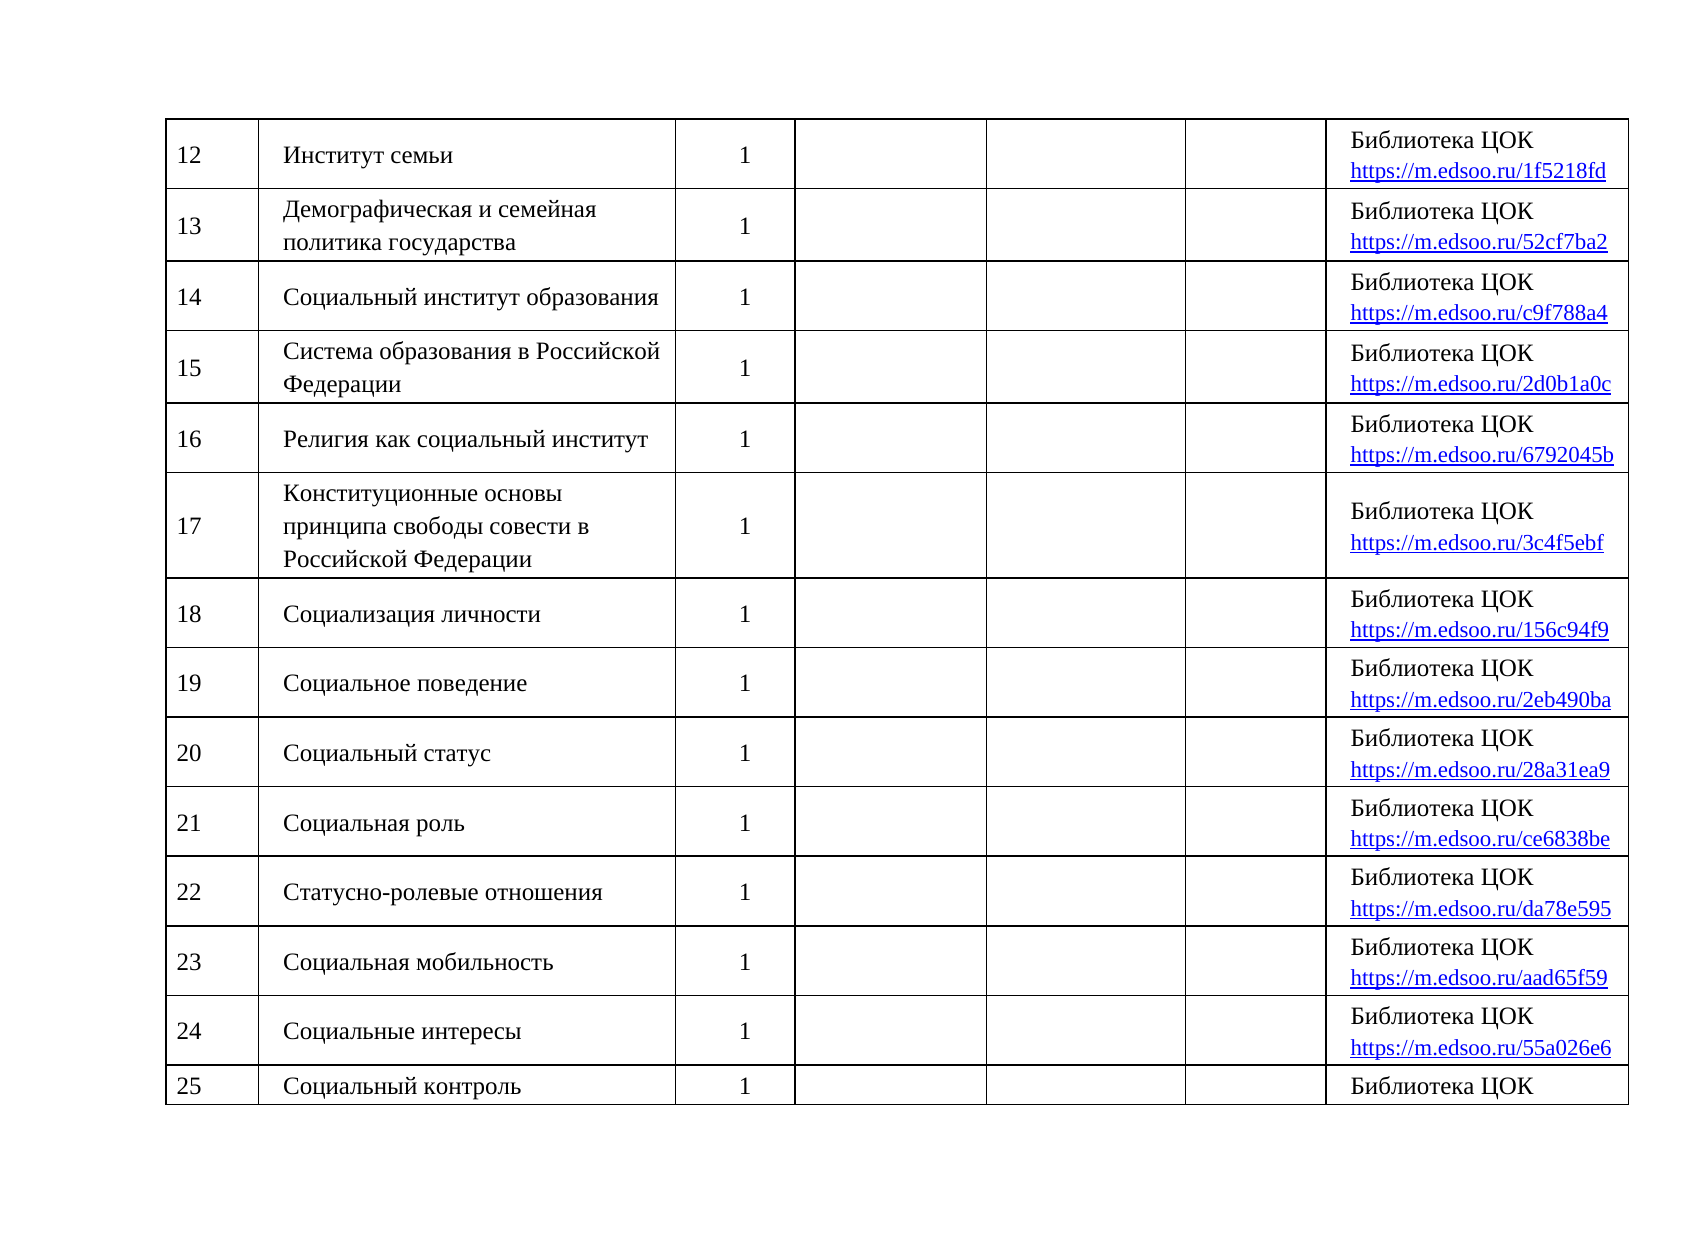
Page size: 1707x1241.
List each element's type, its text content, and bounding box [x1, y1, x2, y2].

table_cell [987, 648, 1185, 716]
table_cell Библиотека ЦОК https://m.edsoo.ru/1f5218fd [1327, 120, 1628, 188]
table_cell [796, 404, 986, 472]
table_cell [1186, 857, 1325, 925]
table_cell Социализация личности [259, 579, 675, 647]
table_cell 25 [167, 1066, 258, 1103]
table_cell Библиотека ЦОК https://m.edsoo.ru/55a026e6 [1327, 996, 1628, 1064]
table_cell [1186, 648, 1325, 716]
table_cell Система образования в Российской Федерации [259, 331, 675, 402]
table_cell Религия как социальный институт [259, 404, 675, 472]
table_cell [796, 120, 986, 188]
table_cell 1 [676, 927, 794, 994]
table_cell [1186, 579, 1325, 647]
table_cell Библиотека ЦОК https://m.edsoo.ru/156c94f9 [1327, 579, 1628, 647]
table_cell [1186, 718, 1325, 786]
table_cell 24 [167, 996, 258, 1064]
table_cell [1186, 404, 1325, 472]
table_cell [987, 473, 1185, 577]
table_cell 22 [167, 857, 258, 925]
table_cell [987, 404, 1185, 472]
table_cell Библиотека ЦОК https://m.edsoo.ru/da78e595 [1327, 857, 1628, 925]
table_cell 1 [676, 857, 794, 925]
table_cell 14 [167, 262, 258, 330]
table_cell [796, 648, 986, 716]
table_cell 1 [676, 331, 794, 402]
table_cell [987, 1066, 1185, 1103]
table_cell Библиотека ЦОК https://m.edsoo.ru/52cf7ba2 [1327, 189, 1628, 260]
table_cell [1186, 331, 1325, 402]
table_cell Библиотека ЦОК https://m.edsoo.ru/2d0b1a0c [1327, 331, 1628, 402]
table_cell [796, 262, 986, 330]
table_cell [796, 787, 986, 855]
table_cell 19 [167, 648, 258, 716]
table_cell Социальный институт образования [259, 262, 675, 330]
table_cell 1 [676, 787, 794, 855]
table_cell [1186, 996, 1325, 1064]
table_cell [987, 927, 1185, 994]
table_cell Библиотека ЦОК https://m.edsoo.ru/aad65f59 [1327, 927, 1628, 994]
table_cell [987, 787, 1185, 855]
table_cell [987, 579, 1185, 647]
table_cell [1186, 1066, 1325, 1103]
table_cell 15 [167, 331, 258, 402]
table_cell 23 [167, 927, 258, 994]
table_cell [987, 189, 1185, 260]
table_cell [796, 1066, 986, 1103]
table_cell Библиотека ЦОК https://m.edsoo.ru/2eb490ba [1327, 648, 1628, 716]
table_cell [1186, 120, 1325, 188]
table_cell [796, 473, 986, 577]
table_cell Библиотека ЦОК https://m.edsoo.ru/ce6838be [1327, 787, 1628, 855]
table_cell [987, 120, 1185, 188]
table_cell 1 [676, 1066, 794, 1103]
table_cell 18 [167, 579, 258, 647]
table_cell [1327, 1066, 1628, 1103]
table_cell [796, 718, 986, 786]
table_cell [1186, 473, 1325, 577]
table_cell 1 [676, 648, 794, 716]
table_cell [987, 262, 1185, 330]
table_cell Институт семьи [259, 120, 675, 188]
table_cell 20 [167, 718, 258, 786]
table_cell Конституционные основы принципа свободы совести в Российской Федерации [259, 473, 675, 577]
table_cell Статусно-ролевые отношения [259, 857, 675, 925]
table_cell 1 [676, 404, 794, 472]
table_cell 1 [676, 473, 794, 577]
table_cell [796, 579, 986, 647]
table_cell 12 [167, 120, 258, 188]
table_cell 16 [167, 404, 258, 472]
table_cell Социальная роль [259, 787, 675, 855]
table_cell 1 [676, 996, 794, 1064]
table_cell 17 [167, 473, 258, 577]
table_cell [1186, 189, 1325, 260]
table_cell Библиотека ЦОК https://m.edsoo.ru/6792045b [1327, 404, 1628, 472]
table_cell Социальный статус [259, 718, 675, 786]
table_cell [796, 996, 986, 1064]
table_cell [796, 927, 986, 994]
table_cell [796, 857, 986, 925]
table_cell [987, 331, 1185, 402]
table_cell [1186, 262, 1325, 330]
table_cell [796, 189, 986, 260]
table_cell 1 [676, 718, 794, 786]
table_cell Социальные интересы [259, 996, 675, 1064]
table_cell [987, 718, 1185, 786]
table_cell [1186, 927, 1325, 994]
table_cell Социальный контроль [259, 1066, 675, 1103]
table_cell [796, 331, 986, 402]
table_cell 1 [676, 120, 794, 188]
table_cell Библиотека ЦОК https://m.edsoo.ru/3c4f5ebf [1327, 473, 1628, 577]
table_cell Социальное поведение [259, 648, 675, 716]
table_cell 13 [167, 189, 258, 260]
table_cell 21 [167, 787, 258, 855]
table_cell [1186, 787, 1325, 855]
table_cell 1 [676, 262, 794, 330]
table_cell Библиотека ЦОК https://m.edsoo.ru/c9f788a4 [1327, 262, 1628, 330]
table_cell [987, 857, 1185, 925]
table_cell 1 [676, 189, 794, 260]
table_cell [987, 996, 1185, 1064]
table_cell 1 [676, 579, 794, 647]
table_cell Социальная мобильность [259, 927, 675, 994]
table_cell Демографическая и семейная политика государства [259, 189, 675, 260]
table_cell Библиотека ЦОК https://m.edsoo.ru/28a31ea9 [1327, 718, 1628, 786]
